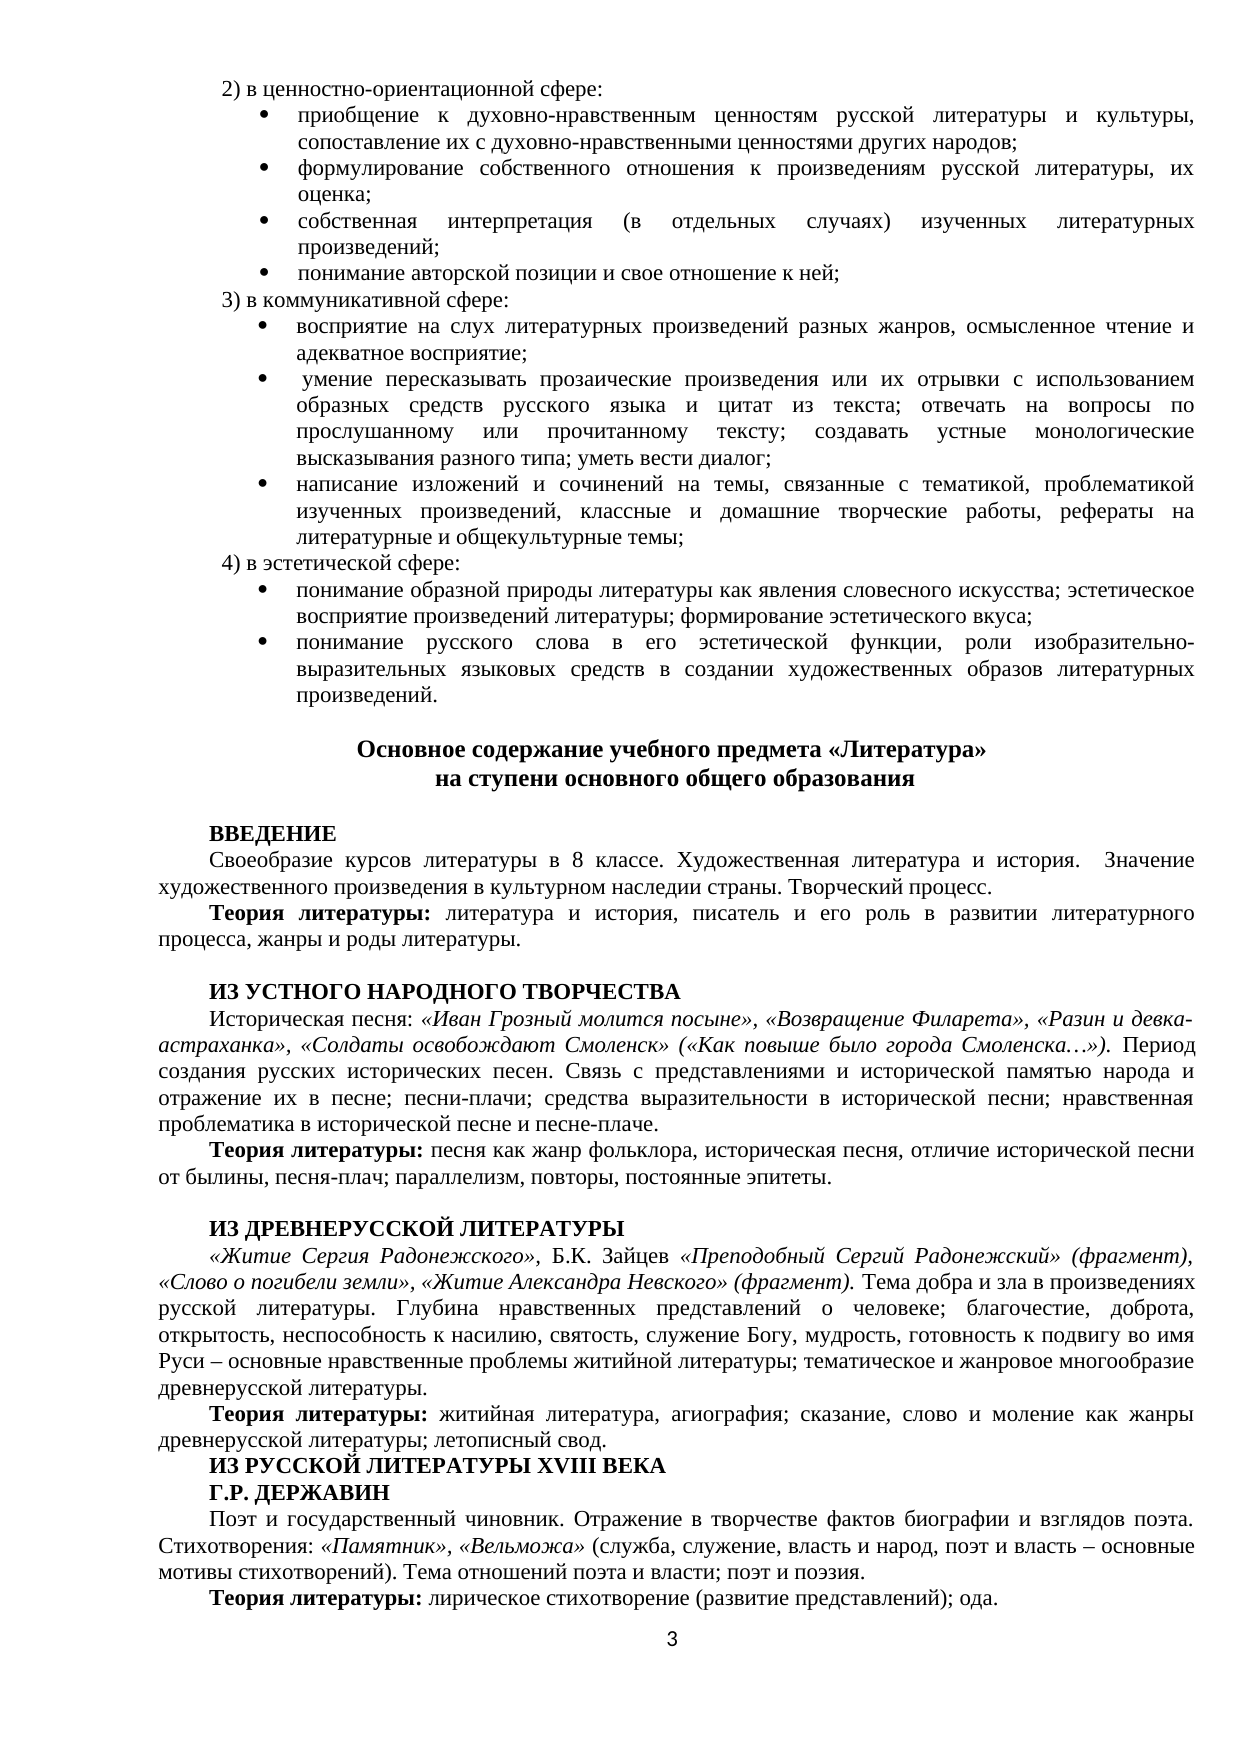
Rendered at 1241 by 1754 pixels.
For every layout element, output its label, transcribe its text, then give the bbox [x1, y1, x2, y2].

text ИЗ РУССКОЙ ЛИТЕРАТУРЫ XVIII ВЕКА [158, 1453, 1196, 1479]
text Теория литературы: житийная литература, агиография; сказание, слово и моление как жанры древнерусской литературы; летописный свод. [158, 1400, 1196, 1453]
text Теория литературы: литература и история, писатель и его роль в развитии литературного процесса, жанры и роды литературы. [158, 899, 1196, 952]
text на ступени основного общего образования [148, 763, 1196, 791]
text Г.Р. ДЕРЖАВИН [158, 1479, 1196, 1505]
list умение пересказывать прозаические произведения или их отрывки с использованием образных средств русского языка и цитат из текста; отвечать на вопросы по прослушанному или прочитанному тексту; создавать устные монологические высказывания разного типа; уметь вести диалог; [259, 365, 1196, 470]
text 2) в ценностно-ориентационной сфере: [148, 75, 1196, 101]
text Теория литературы: лирическое стихотворение (развитие представлений); ода. [158, 1584, 1196, 1611]
list формулирование собственного отношения к произведениям русской литературы, их оценка; [260, 154, 1196, 207]
text Основное содержание учебного предмета «Литература» [148, 734, 1196, 763]
text Своеобразие курсов литературы в 8 классе. Художественная литература и история. Значение художественного произведения в культурном наследии страны. Творческий процесс. [158, 846, 1196, 899]
text ИЗ УСТНОГО НАРОДНОГО ТВОРЧЕСТВА [158, 978, 1196, 1004]
list понимание авторской позиции и свое отношение к ней; [260, 259, 1196, 286]
list написание изложений и сочинений на темы, связанные с тематикой, проблематикой изученных произведений, классные и домашние творческие работы, рефераты на литературные и общекультурные темы; [259, 470, 1196, 549]
list понимание образной природы литературы как явления словесного искусства; эстетическое восприятие произведений литературы; формирование эстетического вкуса; [259, 576, 1196, 628]
text Поэт и государственный чиновник. Отражение в творчестве фактов биографии и взглядов поэта. Стихотворения: «Памятник», «Вельможа» (служба, служение, власть и народ, поэт и власть – основные мотивы стихотворений). Тема отношений поэта и власти; поэт и поэзия. [158, 1505, 1196, 1584]
list понимание русского слова в его эстетической функции, роли изобразительно-выразительных языковых средств в создании художественных образов литературных произведений. [259, 628, 1196, 707]
list приобщение к духовно-нравственным ценностям русской литературы и культуры, сопоставление их с духовно-нравственными ценностями других народов; [260, 101, 1196, 154]
list восприятие на слух литературных произведений разных жанров, осмысленное чтение и адекватное восприятие; [259, 312, 1196, 365]
text ВВЕДЕНИЕ [158, 820, 1196, 846]
text Историческая песня: «Иван Грозный молится посыне», «Возвращение Филарета», «Разин и девка-астраханка», «Солдаты освобождают Смоленск» («Как повыше было города Смоленска…»). Период создания русских исторических песен. Связь с представлениями и исторической памятью народа и отражение их в песне; песни-плачи; средства выразительности в исторической песни; нравственная проблематика в исторической песне и песне-плаче. [158, 1004, 1196, 1136]
text 3) в коммуникативной сфере: [148, 286, 1196, 312]
text ИЗ ДРЕВНЕРУССКОЙ ЛИТЕРАТУРЫ [158, 1215, 1196, 1242]
list собственная интерпретация (в отдельных случаях) изученных литературных произведений; [260, 207, 1196, 259]
text «Житие Сергия Радонежского», Б.К. Зайцев «Преподобный Сергий Радонежский» (фрагмент), «Слово о погибели земли», «Житие Александра Невского» (фрагмент). Тема добра и зла в произведениях русской литературы. Глубина нравственных представлений о человеке; благочестие, доброта, открытость, неспособность к насилию, святость, служение Богу, мудрость, готовность к подвигу во имя Руси – основные нравственные проблемы житийной литературы; тематическое и жанровое многообразие древнерусской литературы. [158, 1242, 1196, 1400]
text 4) в эстетической сфере: [148, 549, 1196, 576]
text Теория литературы: песня как жанр фольклора, историческая песня, отличие исторической песни от былины, песня-плач; параллелизм, повторы, постоянные эпитеты. [158, 1136, 1196, 1189]
